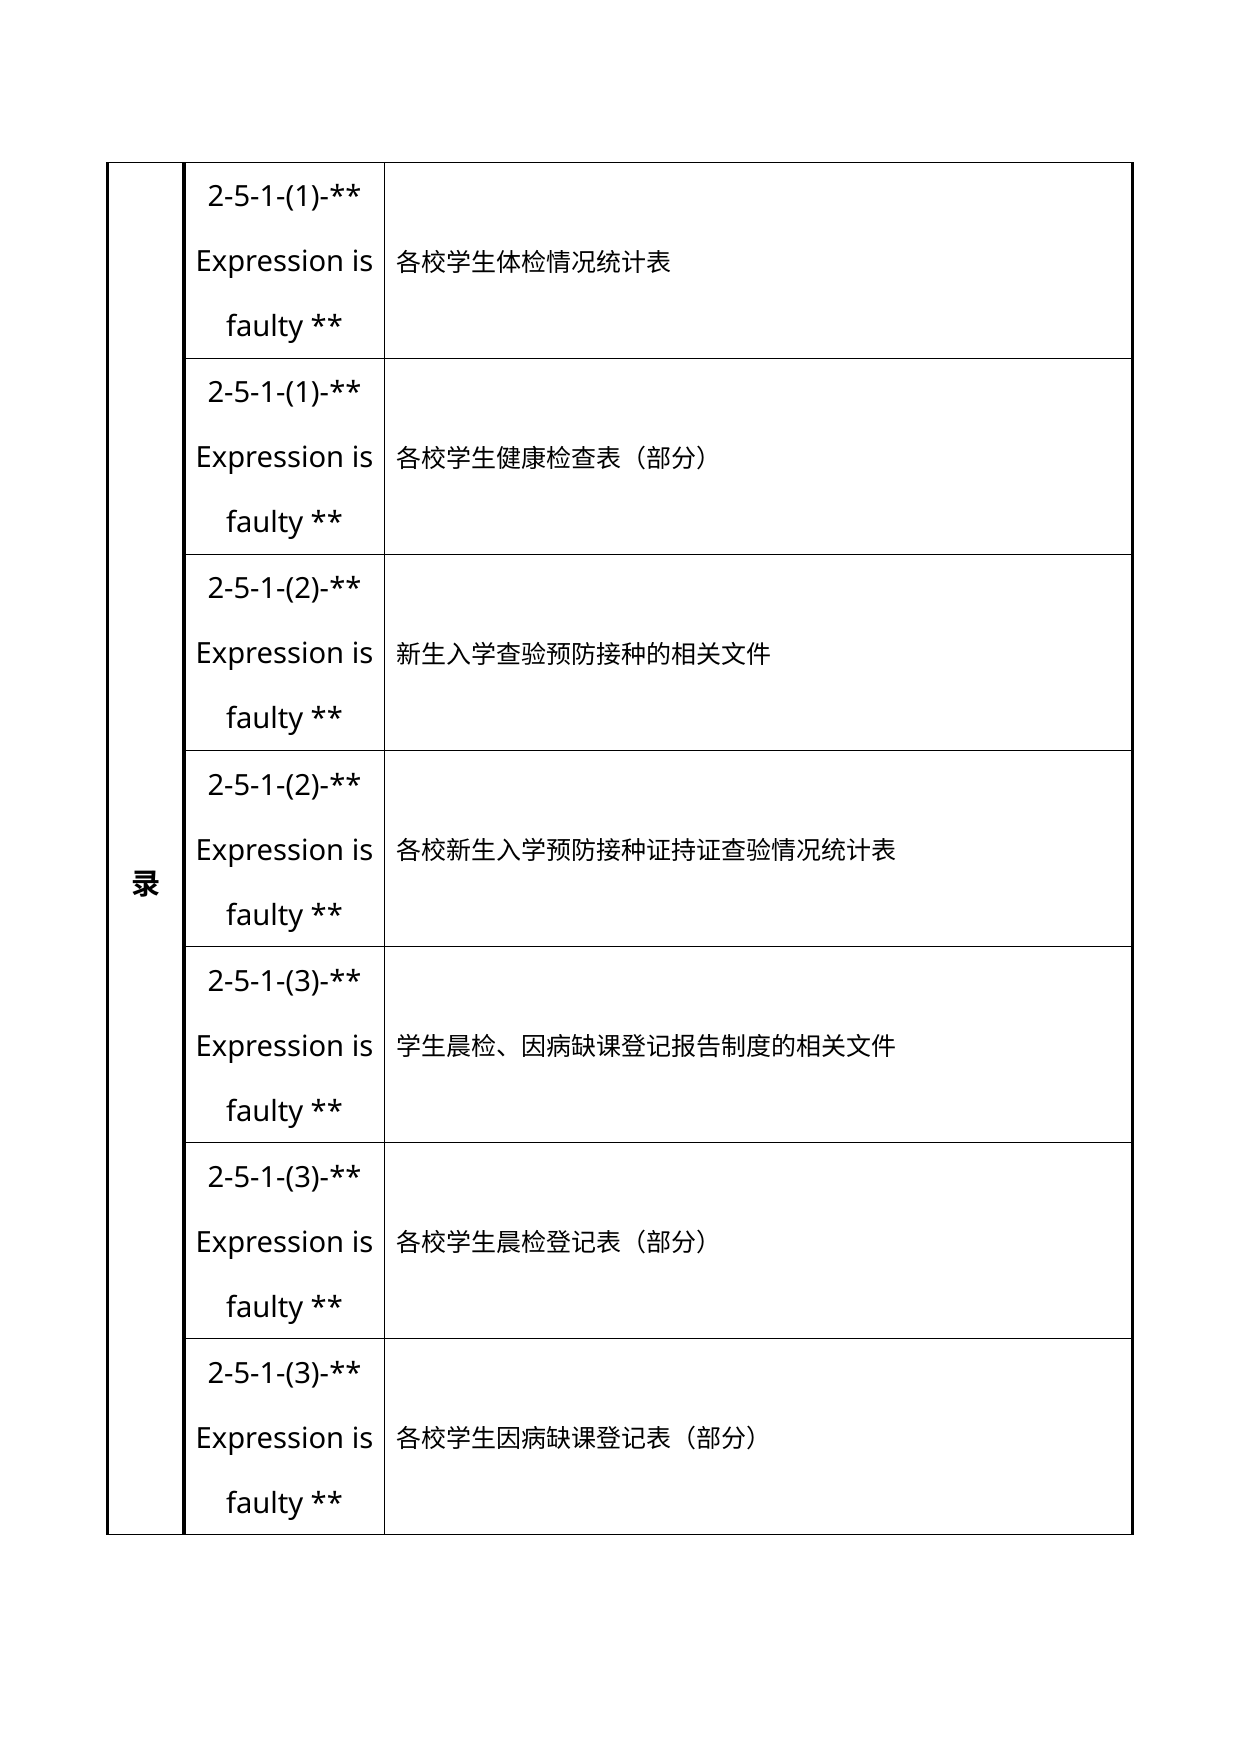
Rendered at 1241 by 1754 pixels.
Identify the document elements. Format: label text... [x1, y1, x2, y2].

table_cell 2-5-1-(2)-① [186, 555, 384, 750]
table_cell 各校学生晨检登记表（部分） [385, 1143, 1131, 1338]
table_cell 学生晨检、因病缺课登记报告制度的相关文件 [385, 947, 1131, 1142]
table_cell 2-5-1-(3)-① [186, 947, 384, 1142]
table_cell 2-5-1-(1)-② [186, 163, 384, 358]
table_cell 各校学生体检情况统计表 [385, 163, 1131, 358]
table_cell 2-5-1-(3)-③ [186, 1339, 384, 1534]
table_cell 各校学生健康检查表（部分） [385, 359, 1131, 554]
table_cell 各校新生入学预防接种证持证查验情况统计表 [385, 751, 1131, 946]
table_cell 2-5-1-(2)-② [186, 751, 384, 946]
table_cell 2-5-1-(1)-③ [186, 359, 384, 554]
table_cell 新生入学查验预防接种的相关文件 [385, 555, 1131, 750]
table_cell 2-5-1-(3)-② [186, 1143, 384, 1338]
table_cell 各校学生因病缺课登记表（部分） [385, 1339, 1131, 1534]
